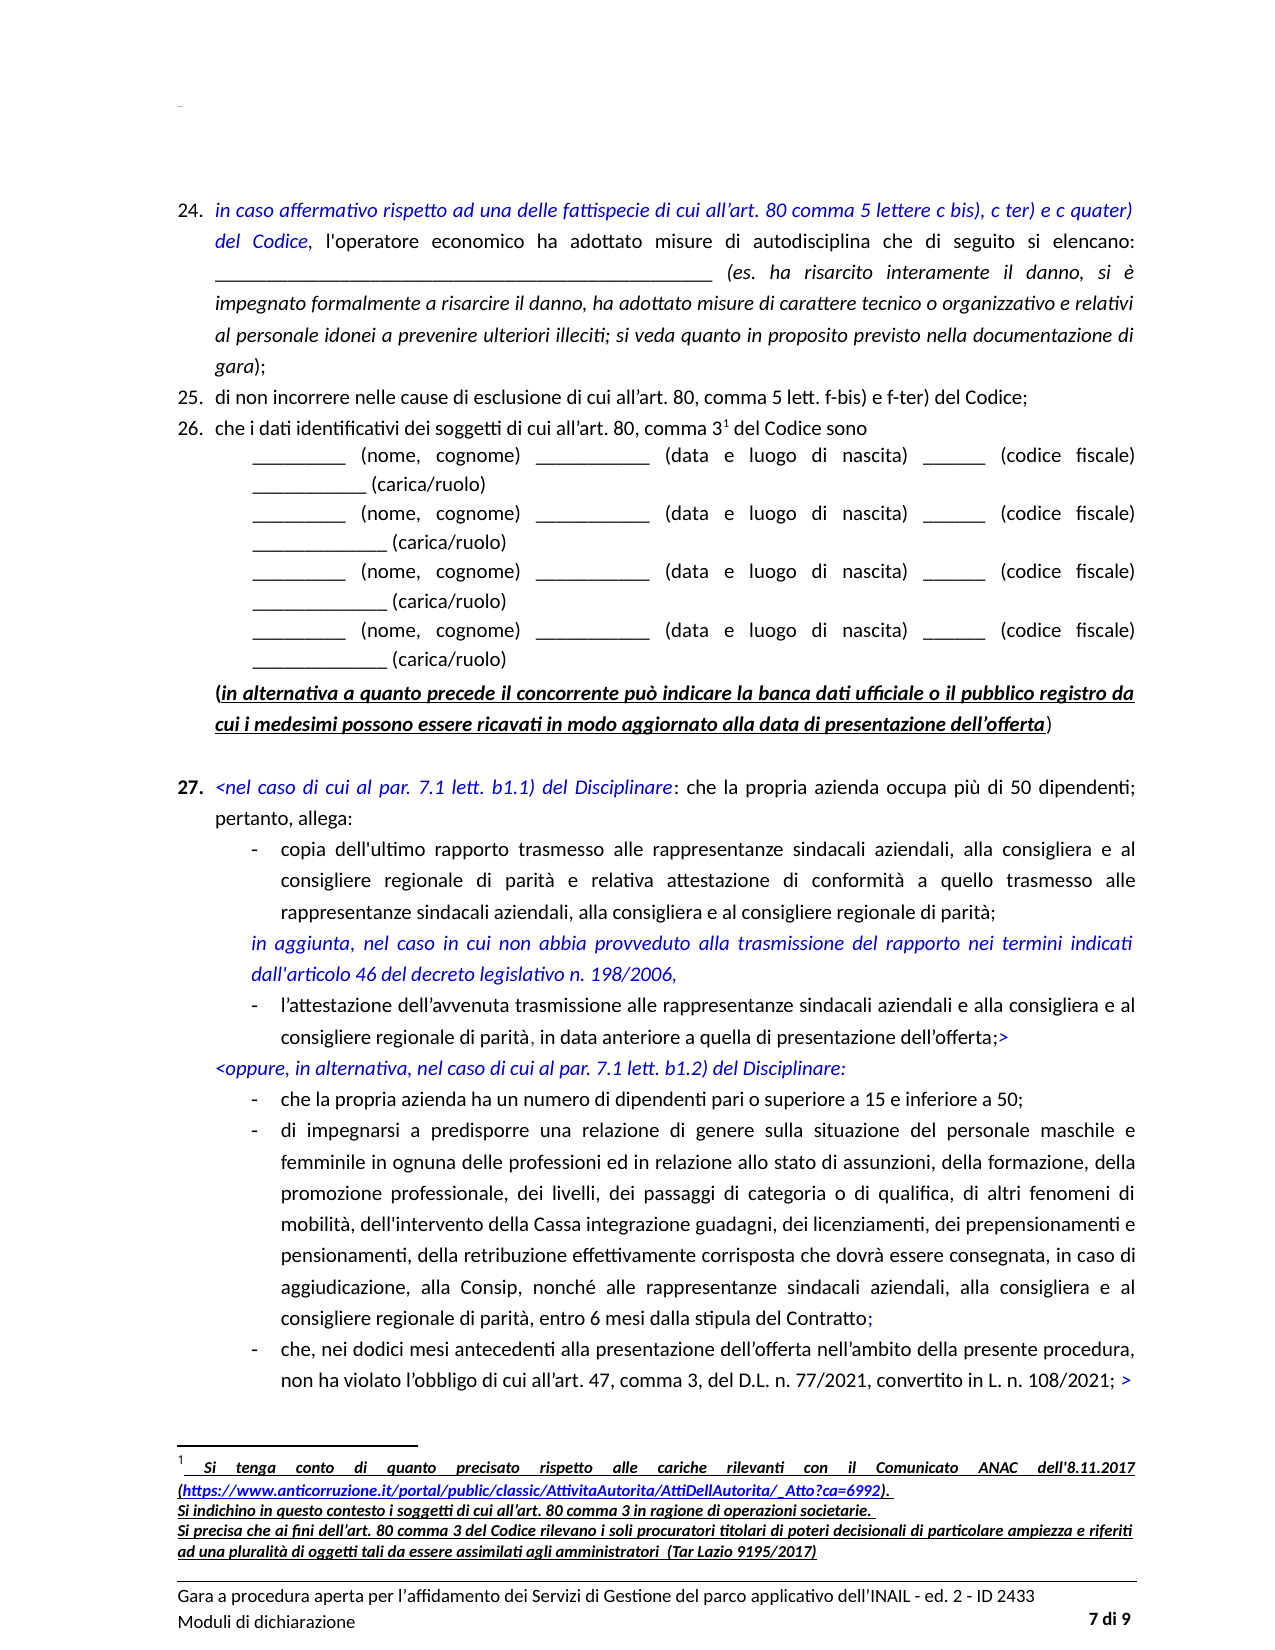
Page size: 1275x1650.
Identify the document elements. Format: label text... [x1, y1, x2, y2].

list che, nei dodici mesi antecedenti alla presentazione dell’offerta nell’ambito della presente procedura, non ha violato l’obbligo di cui all’art. 47, comma 3, del D.L. n. 77/2021, convertito in L. n. 108/2021; > [251, 1332, 1137, 1394]
list in aggiunta, nel caso in cui non abbia provveduto alla trasmissione del rapporto nei termini indicati dall'articolo 46 del decreto legislativo n. 198/2006, [251, 925, 1137, 988]
list di non incorrere nelle cause di esclusione di cui all’art. 80, comma 5 lett. f-bis) e f-ter) del Codice; [177, 379, 1137, 411]
list che la propria azienda ha un numero di dipendenti pari o superiore a 15 e inferiore a 50; [251, 1082, 1137, 1113]
list che i dati identificativi dei soggetti di cui all’art. 80, comma 3 del Codice sono [177, 411, 1137, 442]
list <oppure, in alternativa, nel caso di cui al par. 7.1 lett. b1.2) del Disciplinare: [215, 1050, 1137, 1082]
list _________ (nome, cognome) ___________ (data e luogo di nascita) ______ (codice fiscale) _____________ (carica/ruolo) [252, 500, 1137, 555]
text (in alternativa a quanto precede il concorrente può indicare la banca dati ufficiale o il pubblico registro da cui i medesimi possono essere ricavati in modo aggiornato alla data di presentazione dell’offerta) [215, 675, 1137, 738]
list l’attestazione dell’avvenuta trasmissione alle rappresentanze sindacali aziendali e alla consigliera e al consigliere regionale di parità, in data anteriore a quella di presentazione dell’offerta;> [251, 988, 1137, 1050]
list <nel caso di cui al par. 7.1 lett. b1.1) del Disciplinare: che la propria azienda occupa più di 50 dipendenti; pertanto, allega: [177, 769, 1137, 832]
list _________ (nome, cognome) ___________ (data e luogo di nascita) ______ (codice fiscale) _____________ (carica/ruolo) [252, 559, 1137, 613]
list _________ (nome, cognome) ___________ (data e luogo di nascita) ______ (codice fiscale) ___________ (carica/ruolo) [252, 442, 1137, 497]
list _________ (nome, cognome) ___________ (data e luogo di nascita) ______ (codice fiscale) _____________ (carica/ruolo) [252, 617, 1137, 672]
list di impegnarsi a predisporre una relazione di genere sulla situazione del personale maschile e femminile in ognuna delle professioni ed in relazione allo stato di assunzioni, della formazione, della promozione professionale, dei livelli, dei passaggi di categoria o di qualifica, di altri fenomeni di mobilità, dell'intervento della Cassa integrazione guadagni, dei licenziamenti, dei prepensionamenti e pensionamenti, della retribuzione effettivamente corrisposta che dovrà essere consegnata, in caso di aggiudicazione, alla Consip, nonché alle rappresentanze sindacali aziendali, alla consigliera e al consigliere regionale di parità, entro 6 mesi dalla stipula del Contratto; [251, 1113, 1137, 1332]
list in caso affermativo rispetto ad una delle fattispecie di cui all’art. 80 comma 5 lettere c bis), c ter) e c quater) del Codice, l'operatore economico ha adottato misure di autodisciplina che di seguito si elencano: ________________________________________________ (es. ha risarcito interamente il danno, si è impegnato formalmente a risarcire il danno, ha adottato misure di carattere tecnico o organizzativo e relativi al personale idonei a prevenire ulteriori illeciti; si veda quanto in proposito previsto nella documentazione di gara); [177, 192, 1137, 379]
list copia dell'ultimo rapporto trasmesso alle rappresentanze sindacali aziendali, alla consigliera e al consigliere regionale di parità e relativa attestazione di conformità a quello trasmesso alle rappresentanze sindacali aziendali, alla consigliera e al consigliere regionale di parità; [251, 832, 1137, 925]
